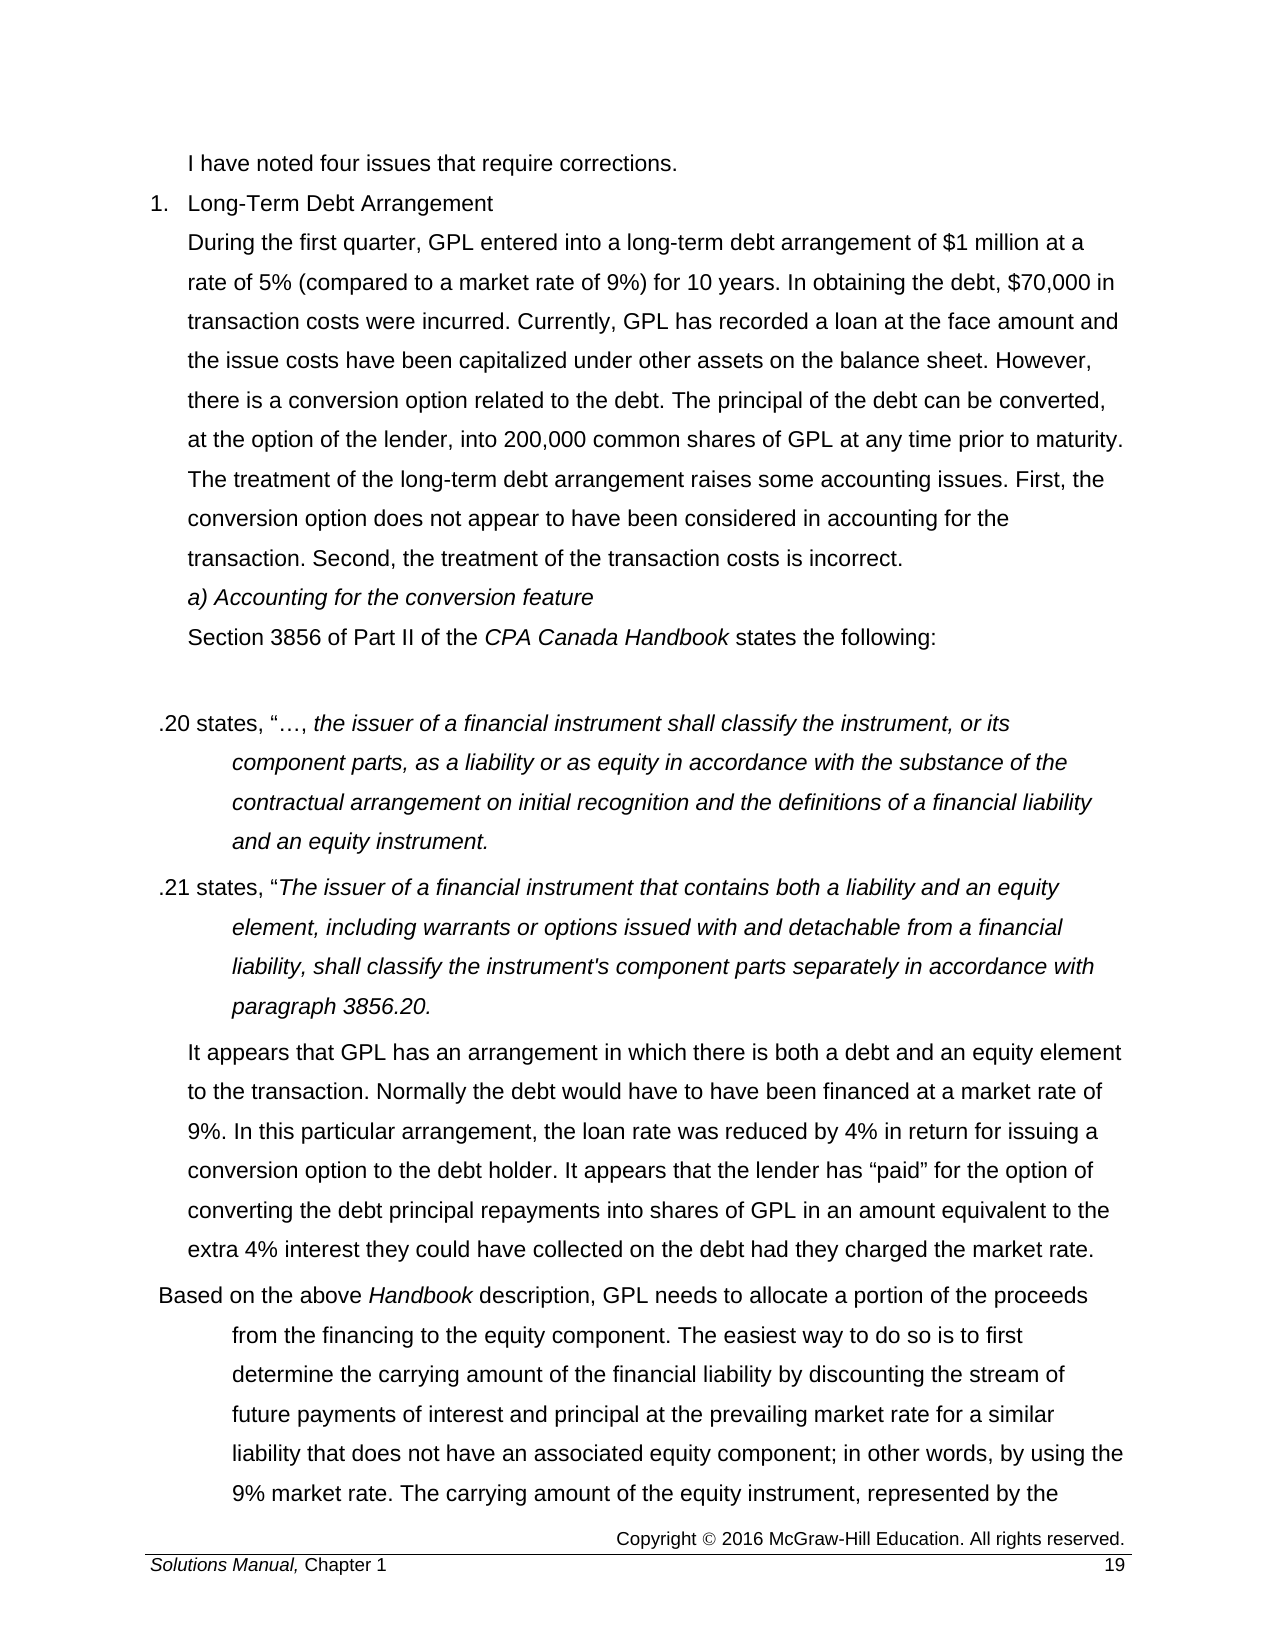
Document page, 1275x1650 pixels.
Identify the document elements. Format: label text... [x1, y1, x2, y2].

text I have noted four issues that require corrections. [150, 150, 1125, 176]
text Section 3856 of Part II of the CPA Canada Handbook states the following: [187, 624, 1125, 650]
text a) Accounting for the conversion feature [187, 584, 1125, 611]
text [158, 1282, 1125, 1506]
text .20 states, “…, the issuer of a financial instrument shall classify the instrument, or its component parts, as a liability or as equity in accordance with the substance of the contractual arrangement on initial recognition and the definitions of a financial liability and an equity instrument. [158, 709, 1125, 854]
list Long-Term Debt Arrangement [150, 189, 1125, 216]
text It appears that GPL has an arrangement in which there is both a debt and an equity element to the transaction. Normally the debt would have to have been financed at a market rate of 9%. In this particular arrangement, the loan rate was reduced by 4% in return for issuing a conversion option to the debt holder. It appears that the lender has “paid” for the option of converting the debt principal repayments into shares of GPL in an amount equivalent to the extra 4% interest they could have collected on the debt had they charged the market rate. [187, 1039, 1125, 1263]
text During the first quarter, GPL entered into a long-term debt arrangement of $1 million at a rate of 5% (compared to a market rate of 9%) for 10 years. In obtaining the debt, $70,000 in transaction costs were incurred. Currently, GPL has recorded a loan at the face amount and the issue costs have been capitalized under other assets on the balance sheet. However, there is a conversion option related to the debt. The principal of the debt can be converted, at the option of the lender, into 200,000 common shares of GPL at any time prior to maturity. [187, 229, 1125, 453]
text The treatment of the long-term debt arrangement raises some accounting issues. First, the conversion option does not appear to have been considered in accounting for the transaction. Second, the treatment of the transaction costs is incorrect. [187, 466, 1125, 571]
text .21 states, “The issuer of a financial instrument that contains both a liability and an equity element, including warrants or options issued with and detachable from a financial liability, shall classify the instrument's component parts separately in accordance with paragraph 3856.20. [158, 874, 1125, 1019]
